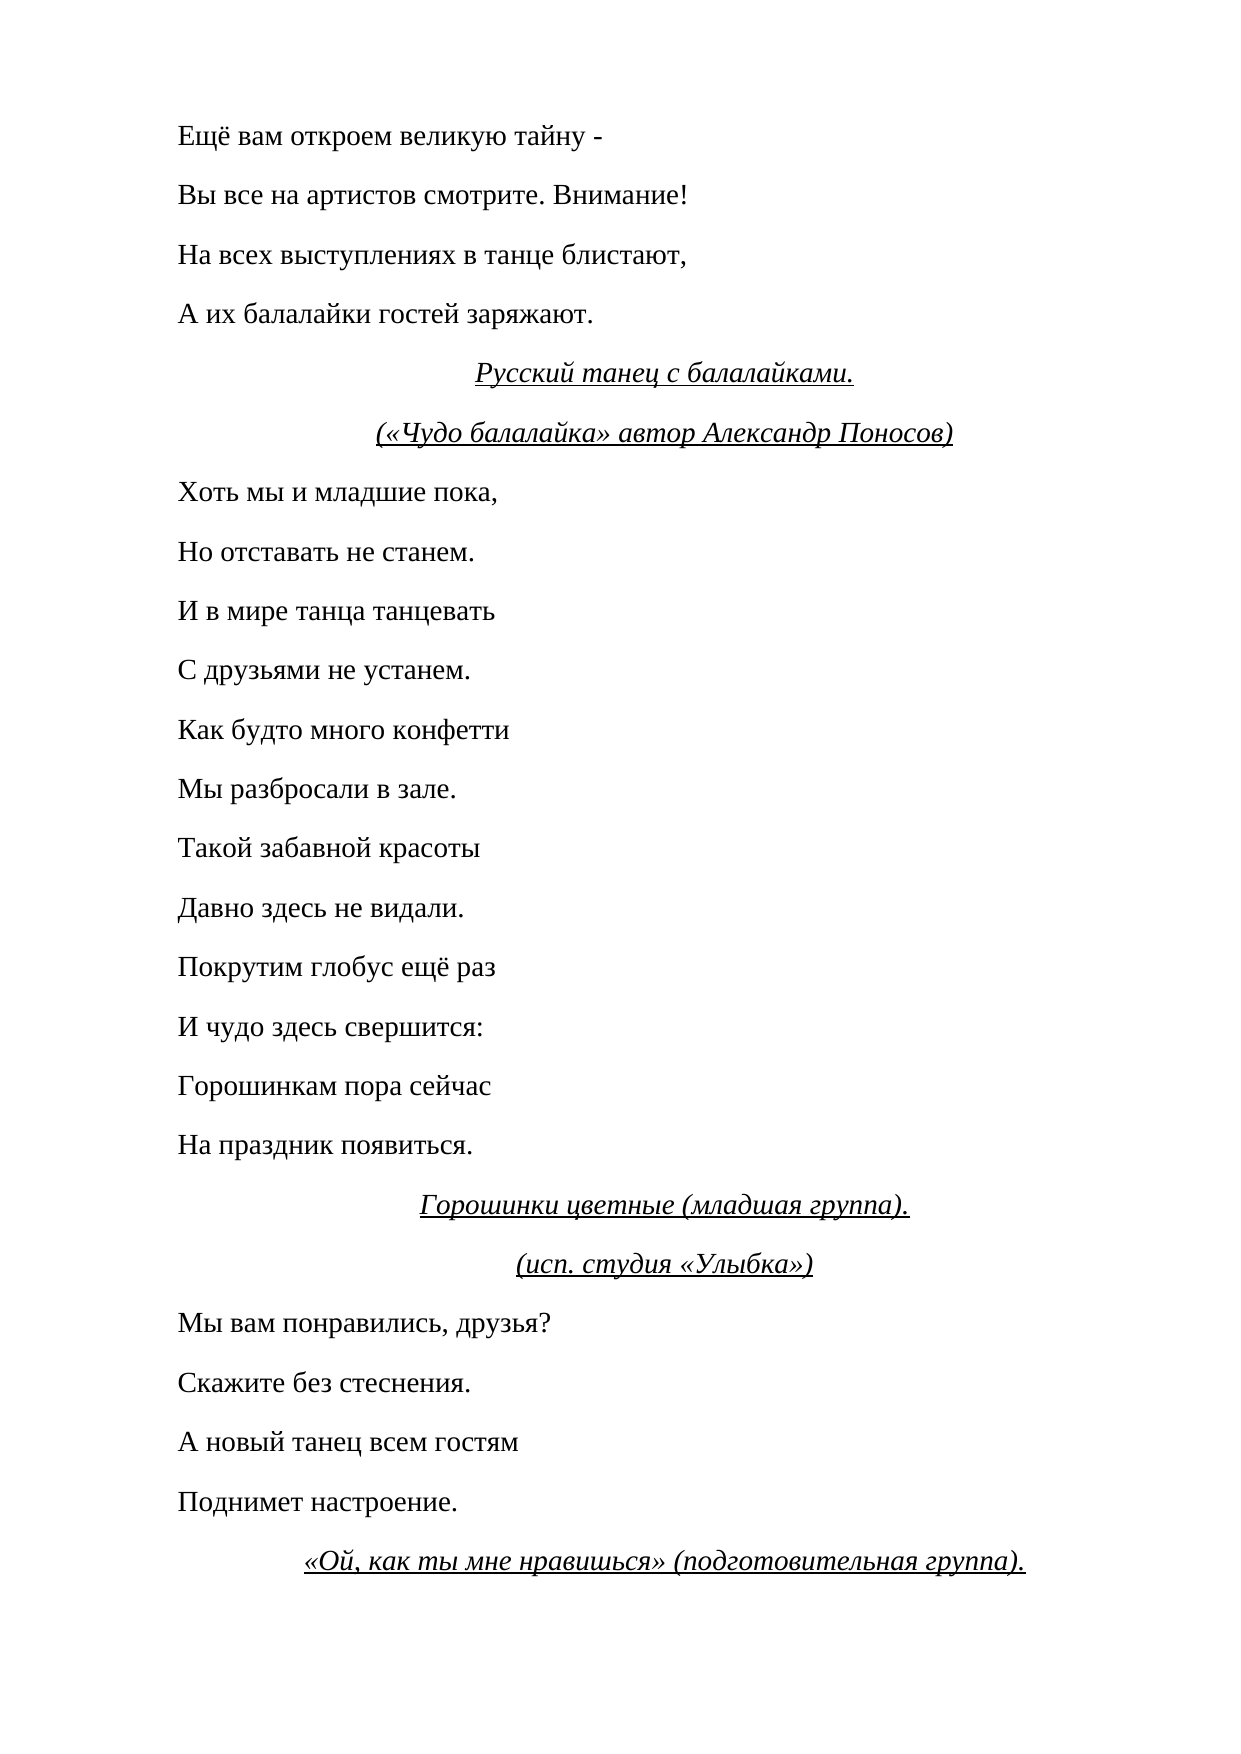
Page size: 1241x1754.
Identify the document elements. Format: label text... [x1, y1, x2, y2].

text Скажите без стеснения. [177, 1365, 1152, 1398]
text На всех выступлениях в танце блистают, [177, 237, 1152, 270]
text Вы все на артистов смотрите. Внимание! [177, 177, 1152, 211]
text Хоть мы и младшие пока, [177, 474, 1152, 508]
text («Чудо балалайка» автор Александр Поносов) [177, 415, 1152, 448]
text А новый танец всем гостям [177, 1424, 1152, 1458]
text И чудо здесь свершится: [177, 1009, 1152, 1042]
text «Ой, как ты мне нравишься» (подготовительная группа). [177, 1543, 1152, 1577]
text Поднимет настроение. [177, 1484, 1152, 1517]
text Русский танец с балалайками. [177, 356, 1152, 389]
text А их балалайки гостей заряжают. [177, 296, 1152, 330]
text Мы разбросали в зале. [177, 771, 1152, 805]
text Горошинкам пора сейчас [177, 1068, 1152, 1102]
text С друзьями не устанем. [177, 652, 1152, 686]
text Покрутим глобус ещё раз [177, 949, 1152, 983]
text И в мире танца танцевать [177, 593, 1152, 627]
text Такой забавной красоты [177, 831, 1152, 864]
text Мы вам понравились, друзья? [177, 1306, 1152, 1339]
text Ещё вам откроем великую тайну - [177, 118, 1152, 152]
text Горошинки цветные (младшая группа). [177, 1187, 1152, 1220]
text Давно здесь не видали. [177, 890, 1152, 923]
text На праздник появиться. [177, 1127, 1152, 1161]
text (исп. студия «Улыбка») [177, 1246, 1152, 1280]
text Как будто много конфетти [177, 712, 1152, 745]
text Но отставать не станем. [177, 534, 1152, 567]
